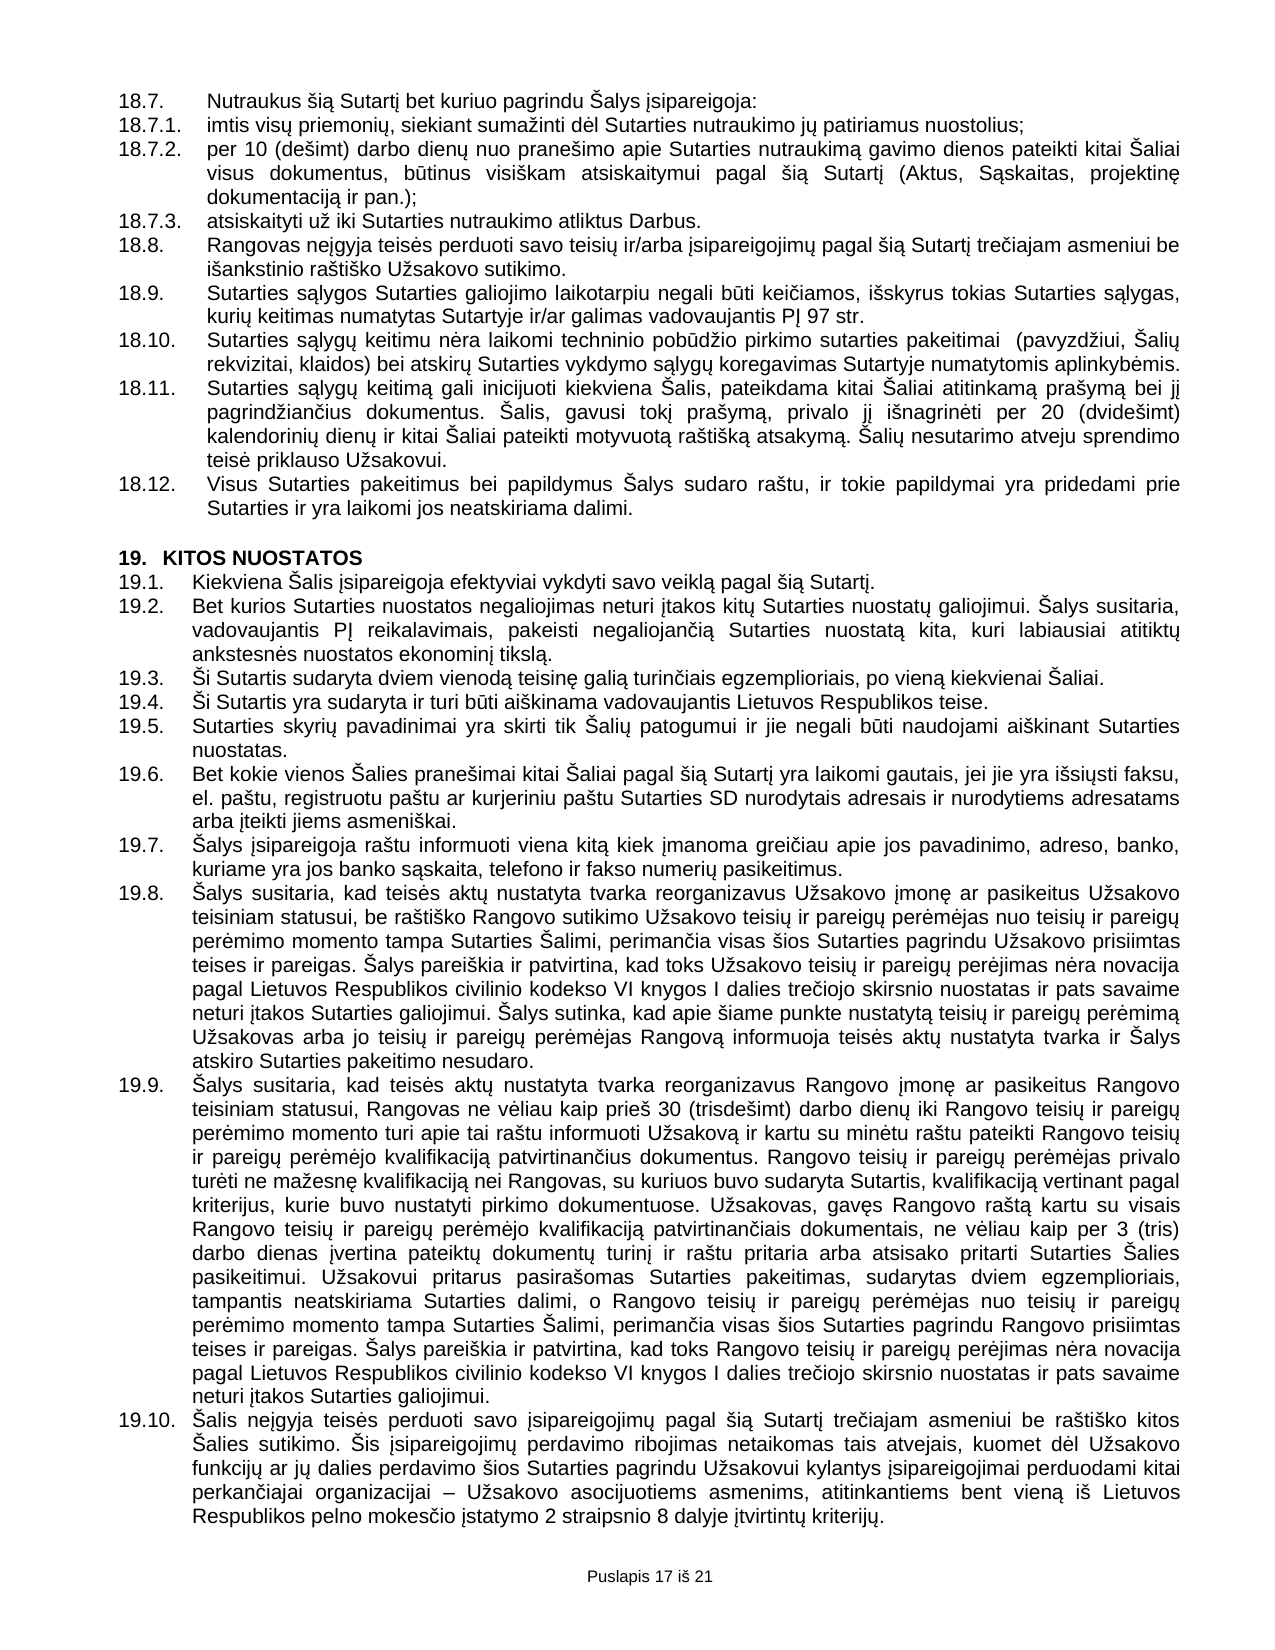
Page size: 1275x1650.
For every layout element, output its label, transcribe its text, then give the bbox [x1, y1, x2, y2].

list Bet kokie vienos Šalies pranešimai kitai Šaliai pagal šią Sutartį yra laikomi gautais, jei jie yra išsiųsti faksu, el. paštu, registruotu paštu ar kurjeriniu paštu Sutarties SD nurodytais adresais ir nurodytiems adresatams arba įteikti jiems asmeniškai. [118, 761, 1181, 833]
list Visus Sutarties pakeitimus bei papildymus Šalys sudaro raštu, ir tokie papildymai yra pridedami prie Sutarties ir yra laikomi jos neatskiriama dalimi. [118, 472, 1181, 520]
list Šalys susitaria, kad teisės aktų nustatyta tvarka reorganizavus Rangovo įmonę ar pasikeitus Rangovo teisiniam statusui, Rangovas ne vėliau kaip prieš 30 (trisdešimt) darbo dienų iki Rangovo teisių ir pareigų perėmimo momento turi apie tai raštu informuoti Užsakovą ir kartu su minėtu raštu pateikti Rangovo teisių ir pareigų perėmėjo kvalifikaciją patvirtinančius dokumentus. Rangovo teisių ir pareigų perėmėjas privalo turėti ne mažesnę kvalifikaciją nei Rangovas, su kuriuos buvo sudaryta Sutartis, kvalifikaciją vertinant pagal kriterijus, kurie buvo nustatyti pirkimo dokumentuose. Užsakovas, gavęs Rangovo raštą kartu su visais Rangovo teisių ir pareigų perėmėjo kvalifikaciją patvirtinančiais dokumentais, ne vėliau kaip per 3 (tris) darbo dienas įvertina pateiktų dokumentų turinį ir raštu pritaria arba atsisako pritarti Sutarties Šalies pasikeitimui. Užsakovui pritarus pasirašomas Sutarties pakeitimas, sudarytas dviem egzemplioriais, tampantis neatskiriama Sutarties dalimi, o Rangovo teisių ir pareigų perėmėjas nuo teisių ir pareigų perėmimo momento tampa Sutarties Šalimi, perimančia visas šios Sutarties pagrindu Rangovo prisiimtas teises ir pareigas. Šalys pareiškia ir patvirtina, kad toks Rangovo teisių ir pareigų perėjimas nėra novacija pagal Lietuvos Respublikos civilinio kodekso VI knygos I dalies trečiojo skirsnio nuostatas ir pats savaime neturi įtakos Sutarties galiojimui. [118, 1073, 1181, 1408]
list Sutarties sąlygų keitimu nėra laikomi techninio pobūdžio pirkimo sutarties pakeitimai (pavyzdžiui, Šalių rekvizitai, klaidos) bei atskirų Sutarties vykdymo sąlygų koregavimas Sutartyje numatytomis aplinkybėmis. [118, 328, 1181, 376]
list Ši Sutartis sudaryta dviem vienodą teisinę galią turinčiais egzemplioriais, po vieną kiekvienai Šaliai. [118, 666, 1181, 689]
list Rangovas neįgyja teisės perduoti savo teisių ir/arba įsipareigojimų pagal šią Sutartį trečiajam asmeniui be išankstinio raštiško Užsakovo sutikimo. [118, 232, 1181, 280]
list Nutraukus šią Sutartį bet kuriuo pagrindu Šalys įsipareigoja: [118, 89, 1181, 113]
list Bet kurios Sutarties nuostatos negaliojimas neturi įtakos kitų Sutarties nuostatų galiojimui. Šalys susitaria, vadovaujantis PĮ reikalavimais, pakeisti negaliojančią Sutarties nuostatą kita, kuri labiausiai atitiktų ankstesnės nuostatos ekonominį tikslą. [118, 594, 1181, 666]
list imtis visų priemonių, siekiant sumažinti dėl Sutarties nutraukimo jų patiriamus nuostolius; [118, 113, 1181, 137]
list per 10 (dešimt) darbo dienų nuo pranešimo apie Sutarties nutraukimą gavimo dienos pateikti kitai Šaliai visus dokumentus, būtinus visiškam atsiskaitymui pagal šią Sutartį (Aktus, Sąskaitas, projektinę dokumentaciją ir pan.); [118, 137, 1181, 208]
list Šalys susitaria, kad teisės aktų nustatyta tvarka reorganizavus Užsakovo įmonę ar pasikeitus Užsakovo teisiniam statusui, be raštiško Rangovo sutikimo Užsakovo teisių ir pareigų perėmėjas nuo teisių ir pareigų perėmimo momento tampa Sutarties Šalimi, perimančia visas šios Sutarties pagrindu Užsakovo prisiimtas teises ir pareigas. Šalys pareiškia ir patvirtina, kad toks Užsakovo teisių ir pareigų perėjimas nėra novacija pagal Lietuvos Respublikos civilinio kodekso VI knygos I dalies trečiojo skirsnio nuostatas ir pats savaime neturi įtakos Sutarties galiojimui. Šalys sutinka, kad apie šiame punkte nustatytą teisių ir pareigų perėmimą Užsakovas arba jo teisių ir pareigų perėmėjas Rangovą informuoja teisės aktų nustatyta tvarka ir Šalys atskiro Sutarties pakeitimo nesudaro. [118, 881, 1181, 1073]
list Ši Sutartis yra sudaryta ir turi būti aiškinama vadovaujantis Lietuvos Respublikos teise. [118, 689, 1181, 713]
list Sutarties sąlygos Sutarties galiojimo laikotarpiu negali būti keičiamos, išskyrus tokias Sutarties sąlygas, kurių keitimas numatytas Sutartyje ir/ar galimas vadovaujantis PĮ 97 str. [118, 280, 1181, 328]
list Šalis neįgyja teisės perduoti savo įsipareigojimų pagal šią Sutartį trečiajam asmeniui be raštiško kitos Šalies sutikimo. Šis įsipareigojimų perdavimo ribojimas netaikomas tais atvejais, kuomet dėl Užsakovo funkcijų ar jų dalies perdavimo šios Sutarties pagrindu Užsakovui kylantys įsipareigojimai perduodami kitai perkančiajai organizacijai – Užsakovo asocijuotiems asmenims, atitinkantiems bent vieną iš Lietuvos Respublikos pelno mokesčio įstatymo 2 straipsnio 8 dalyje įtvirtintų kriterijų. [118, 1408, 1181, 1528]
list Kiekviena Šalis įsipareigoja efektyviai vykdyti savo veiklą pagal šią Sutartį. [118, 570, 1181, 594]
list atsiskaityti už iki Sutarties nutraukimo atliktus Darbus. [118, 208, 1181, 232]
list Sutarties skyrių pavadinimai yra skirti tik Šalių patogumui ir jie negali būti naudojami aiškinant Sutarties nuostatas. [118, 713, 1181, 761]
list KITOS NUOSTATOS [118, 546, 1181, 570]
list Šalys įsipareigoja raštu informuoti viena kitą kiek įmanoma greičiau apie jos pavadinimo, adreso, banko, kuriame yra jos banko sąskaita, telefono ir fakso numerių pasikeitimus. [118, 833, 1181, 881]
list Sutarties sąlygų keitimą gali inicijuoti kiekviena Šalis, pateikdama kitai Šaliai atitinkamą prašymą bei jį pagrindžiančius dokumentus. Šalis, gavusi tokį prašymą, privalo jį išnagrinėti per 20 (dvidešimt) kalendorinių dienų ir kitai Šaliai pateikti motyvuotą raštišką atsakymą. Šalių nesutarimo atveju sprendimo teisė priklauso Užsakovui. [118, 376, 1181, 472]
